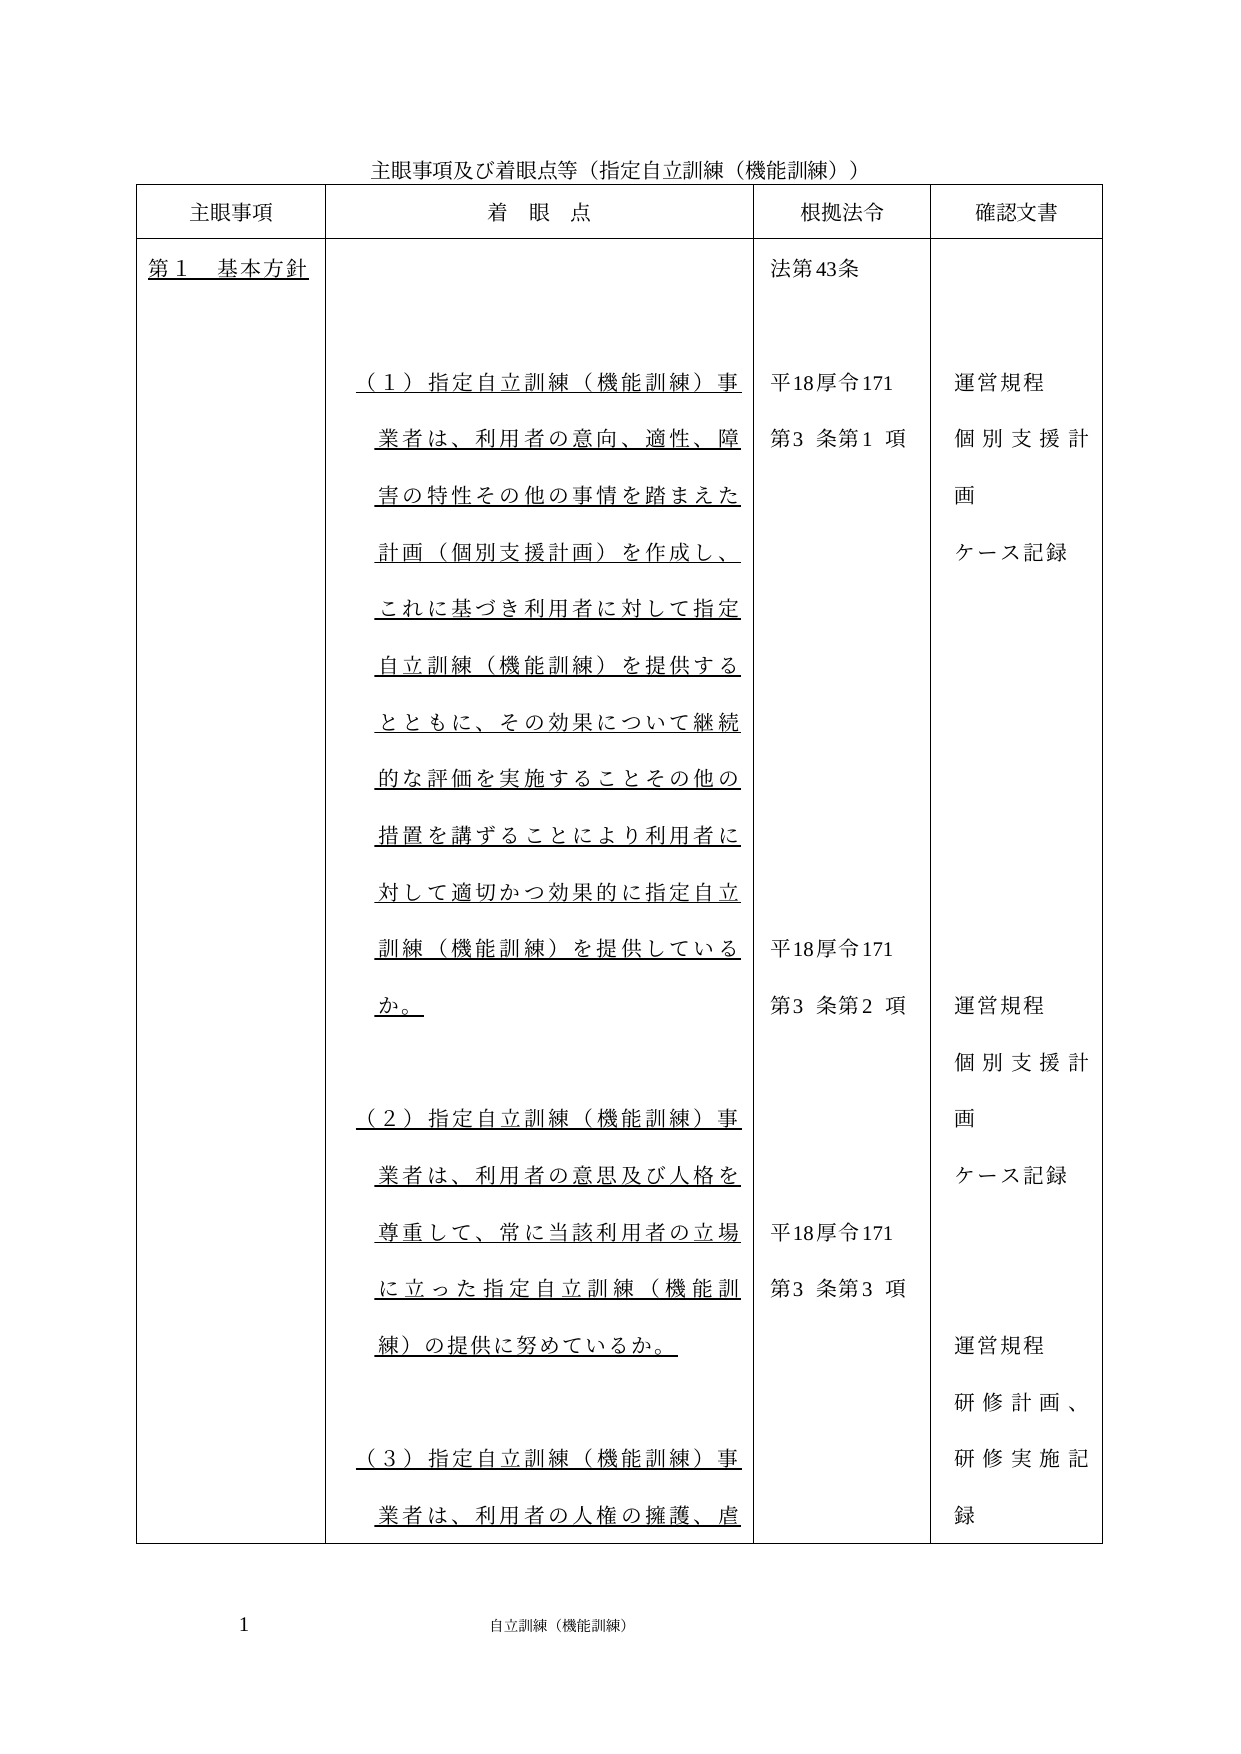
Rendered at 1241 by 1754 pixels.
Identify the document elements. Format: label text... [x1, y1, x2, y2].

table_header 主眼事項 [137, 185, 325, 238]
text 主眼事項及び着眼点等（指定自立訓練（機能訓練）） [148, 154, 1092, 184]
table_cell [137, 239, 325, 1543]
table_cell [931, 239, 1102, 1543]
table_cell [754, 239, 930, 1543]
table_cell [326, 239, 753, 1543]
table_header 確認文書 [931, 185, 1102, 238]
table_header 着 眼 点 [326, 185, 753, 238]
table_header 根拠法令 [754, 185, 930, 238]
